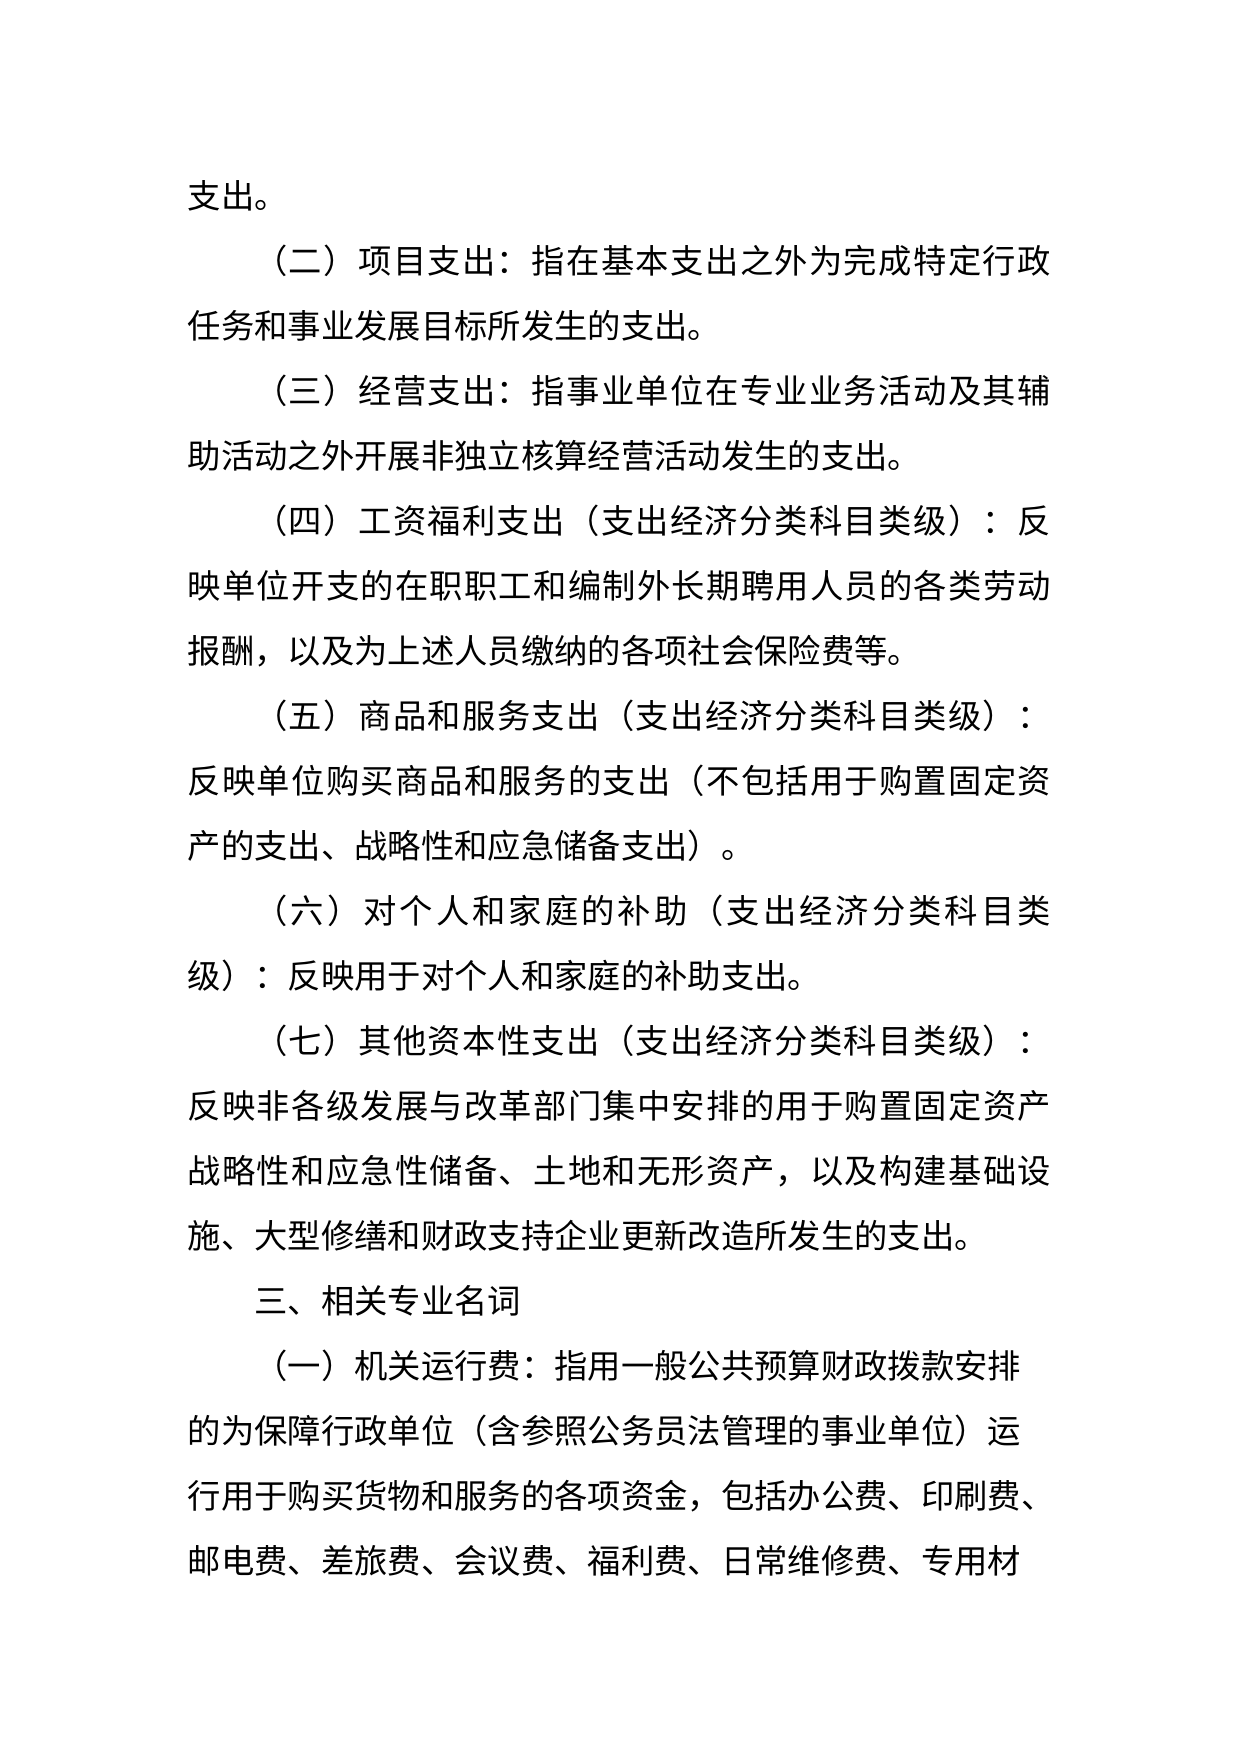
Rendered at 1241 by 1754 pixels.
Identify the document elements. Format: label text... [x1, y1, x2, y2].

text （二）项目支出：指在基本支出之外为完成特定行政任务和事业发展目标所发生的支出。 [187, 227, 1053, 357]
text （七）其他资本性支出（支出经济分类科目类级）：反映非各级发展与改革部门集中安排的用于购置固定资产、战略性和应急性储备、土地和无形资产，以及构建基础设施、大型修缮和财政支持企业更新改造所发生的支出。 [187, 1007, 1053, 1267]
text （六）对个人和家庭的补助（支出经济分类科目类级）：反映用于对个人和家庭的补助支出。 [187, 877, 1053, 1007]
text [187, 162, 1053, 227]
text （四）工资福利支出（支出经济分类科目类级）：反映单位开支的在职职工和编制外长期聘用人员的各类劳动报酬，以及为上述人员缴纳的各项社会保险费等。 [187, 487, 1053, 682]
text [187, 1332, 1053, 1592]
text （三）经营支出：指事业单位在专业业务活动及其辅助活动之外开展非独立核算经营活动发生的支出。 [187, 357, 1053, 487]
text 三、相关专业名词 [187, 1267, 1053, 1332]
text （五）商品和服务支出（支出经济分类科目类级）：反映单位购买商品和服务的支出（不包括用于购置固定资产的支出、战略性和应急储备支出）。 [187, 682, 1053, 877]
